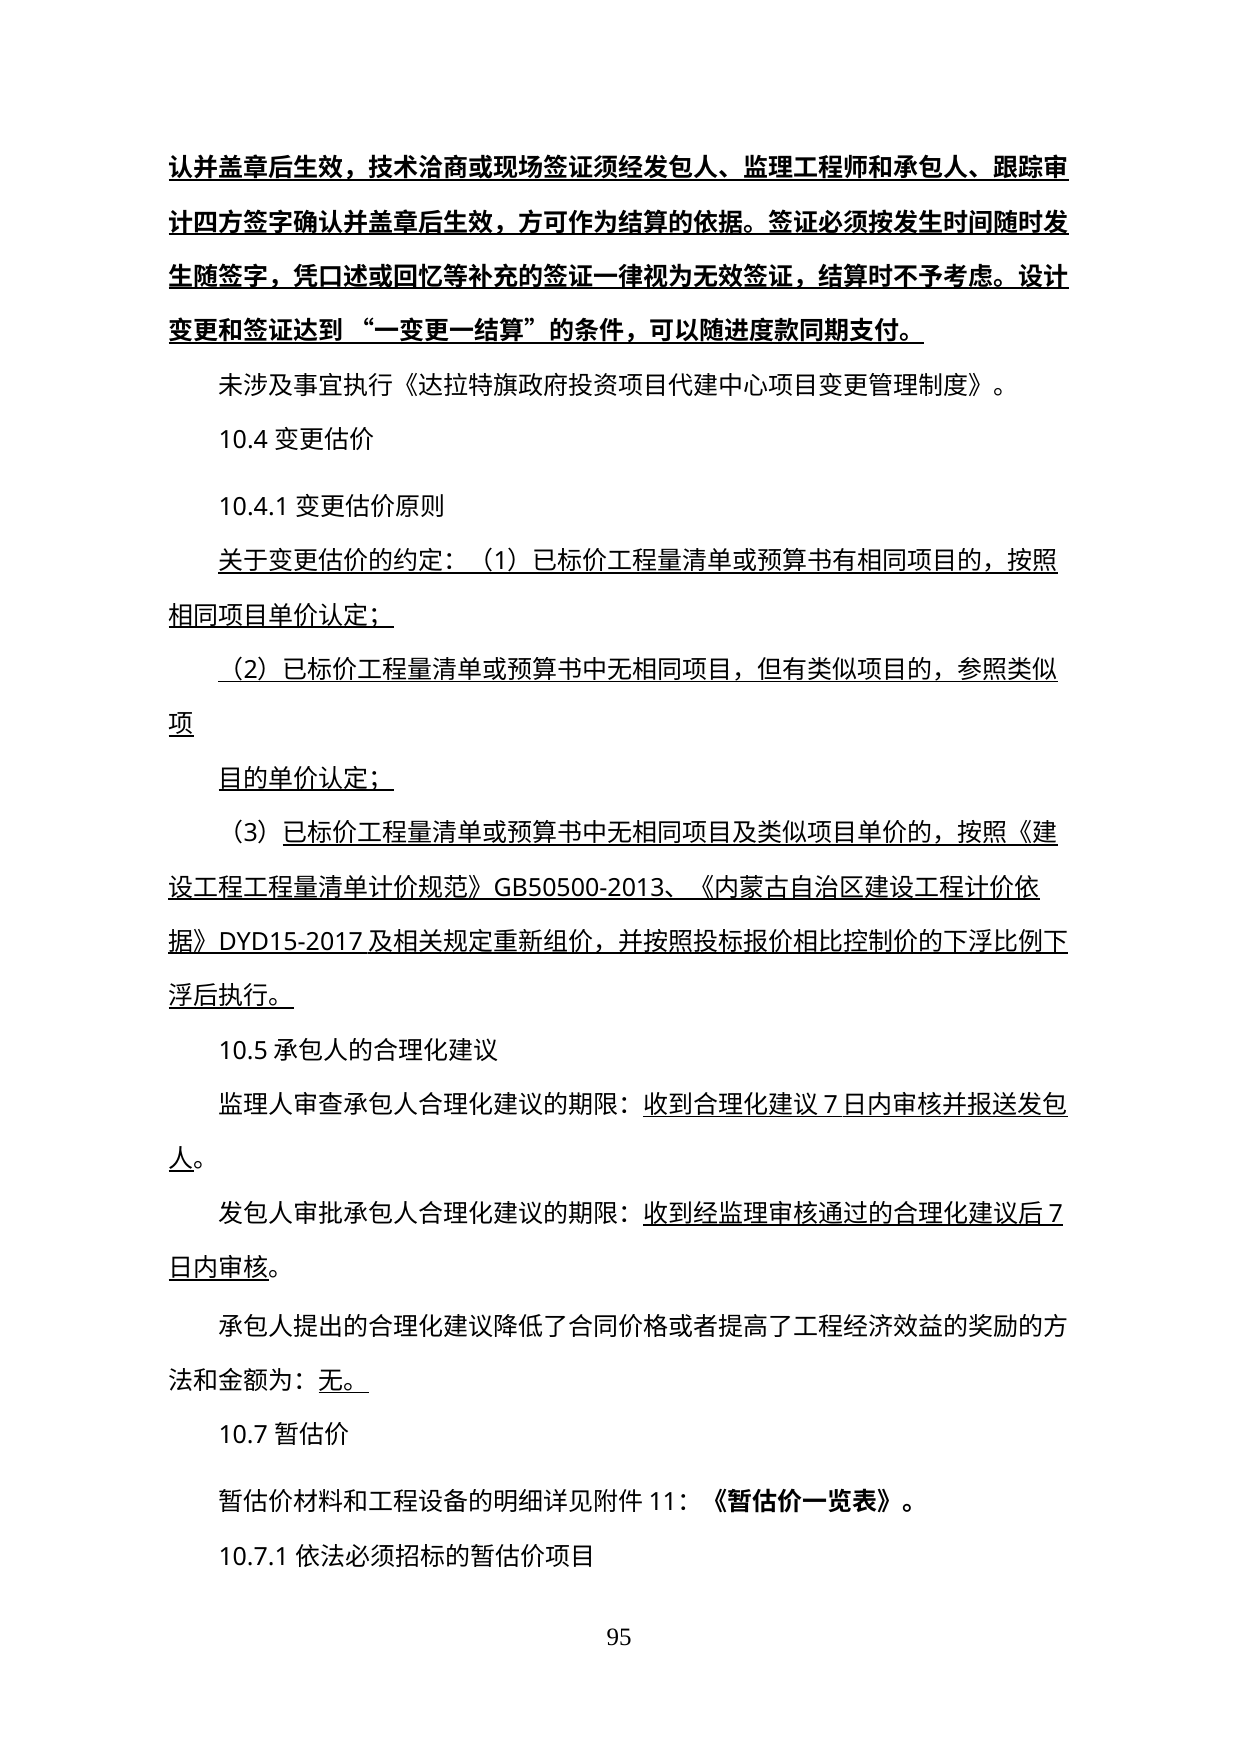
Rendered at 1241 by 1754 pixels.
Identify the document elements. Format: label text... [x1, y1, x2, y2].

text 目的单价认定； [168, 758, 1069, 794]
text 未涉及事宜执行《达拉特旗政府投资项目代建中心项目变更管理制度》。 [168, 365, 1069, 401]
text 10.4.1 变更估价原则 [168, 486, 1069, 523]
text 10.7 暂估价 [168, 1415, 1069, 1451]
text 关于变更估价的约定：（1）已标价工程量清单或预算书有相同项目的，按照相同项目单价认定； [168, 541, 1069, 631]
list 已标价工程量清单或预算书中无相同项目及类似项目单价的，按照《建设工程工程量清单计价规范》GB50500-2013、《内蒙古自治区建设工程计价依据》DYD15-2017及相关规定重新组价，并按照投标报价相比控制价的下浮比例下浮后执行。 [168, 813, 1069, 1012]
text 10.4 变更估价 [168, 419, 1069, 456]
text 发包人审批承包人合理化建议的期限：收到经监理审核通过的合理化建议后7日内审核。 [168, 1193, 1069, 1284]
text 10.5承包人的合理化建议 [168, 1030, 1069, 1066]
text 10.7.1 依法必须招标的暂估价项目 [168, 1536, 1069, 1572]
text 暂估价材料和工程设备的明细详见附件11：《暂估价一览表》。 [168, 1482, 1069, 1518]
text 承包人提出的合理化建议降低了合同价格或者提高了工程经济效益的奖励的方法和金额为：无。 [168, 1306, 1069, 1397]
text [168, 148, 1069, 179]
text （2）已标价工程量清单或预算书中无相同项目，但有类似项目的，参照类似项 [168, 649, 1069, 740]
text 监理人审查承包人合理化建议的期限：收到合理化建议7日内审核并报送发包人。 [168, 1084, 1069, 1175]
